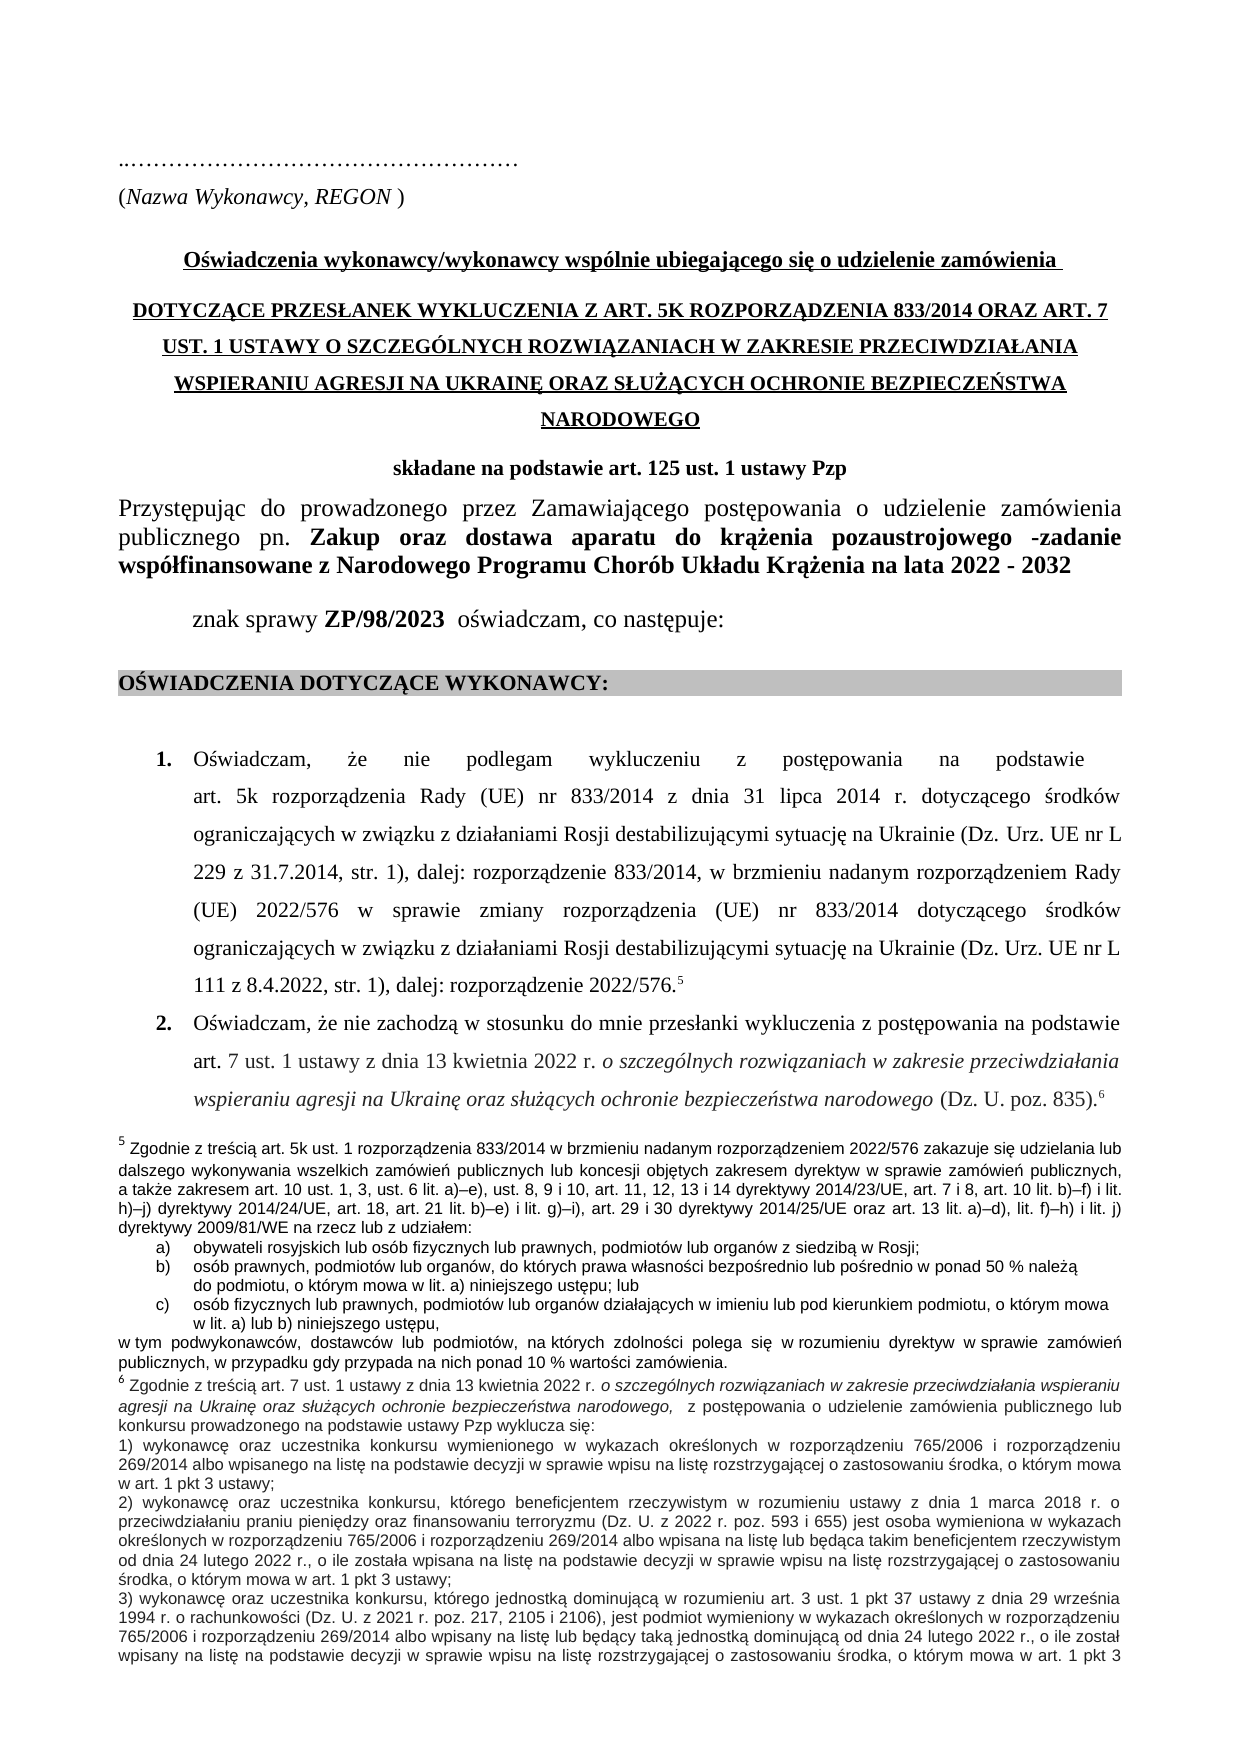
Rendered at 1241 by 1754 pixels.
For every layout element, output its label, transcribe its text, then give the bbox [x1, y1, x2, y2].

text Oświadczenia wykonawcy/wykonawcy wspólnie ubiegającego się o udzielenie zamówienia [118, 246, 1122, 273]
text znak sprawy ZP/98/2023 oświadczam, co następuje: [118, 604, 1122, 633]
text (Nazwa Wykonawcy, REGON ) [118, 183, 1122, 210]
text składane na podstawie art. 125 ust. 1 ustawy Pzp [118, 455, 1122, 480]
text DOTYCZĄCE PRZESŁANEK WYKLUCZENIA Z ART. 5K ROZPORZĄDZENIA 833/2014 ORAZ ART. 7 UST. 1 USTAWY o szczególnych rozwiązaniach w zakresie przeciwdziałania wspieraniu agresji na Ukrainę oraz służących ochronie bezpieczeństwa narodowego [118, 298, 1122, 431]
text Przystępując do prowadzonego przez Zamawiającego postępowania o udzielenie zamówienia publicznego pn. Zakup oraz dostawa aparatu do krążenia pozaustrojowego -zadanie współfinansowane z Narodowego Programu Chorób Układu Krążenia na lata 2022 - 2032 [118, 493, 1122, 579]
list Oświadczam, że nie zachodzą w stosunku do mnie przesłanki wykluczenia z postępowania na podstawie art. 7 ust. 1 ustawy z dnia 13 kwietnia 2022 r. o szczególnych rozwiązaniach w zakresie przeciwdziałania wspieraniu agresji na Ukrainę oraz służących ochronie bezpieczeństwa narodowego (Dz. U. poz. 835). [156, 1010, 1122, 1111]
text ..…………………………………………… [118, 144, 1122, 171]
text OŚWIADCZENIA DOTYCZĄCE WYKONAWCY: [118, 670, 1122, 696]
list Oświadczam, że nie podlegam wykluczeniu z postępowania na podstawie art. 5k rozporządzenia Rady (UE) nr 833/2014 z dnia 31 lipca 2014 r. dotyczącego środków ograniczających w związku z działaniami Rosji destabilizującymi sytuację na Ukrainie (Dz. Urz. UE nr L 229 z 31.7.2014, str. 1), dalej: rozporządzenie 833/2014, w brzmieniu nadanym rozporządzeniem Rady (UE) 2022/576 w sprawie zmiany rozporządzenia (UE) nr 833/2014 dotyczącego środków ograniczających w związku z działaniami Rosji destabilizującymi sytuację na Ukrainie (Dz. Urz. UE nr L 111 z 8.4.2022, str. 1), dalej: rozporządzenie 2022/576. [156, 746, 1122, 998]
